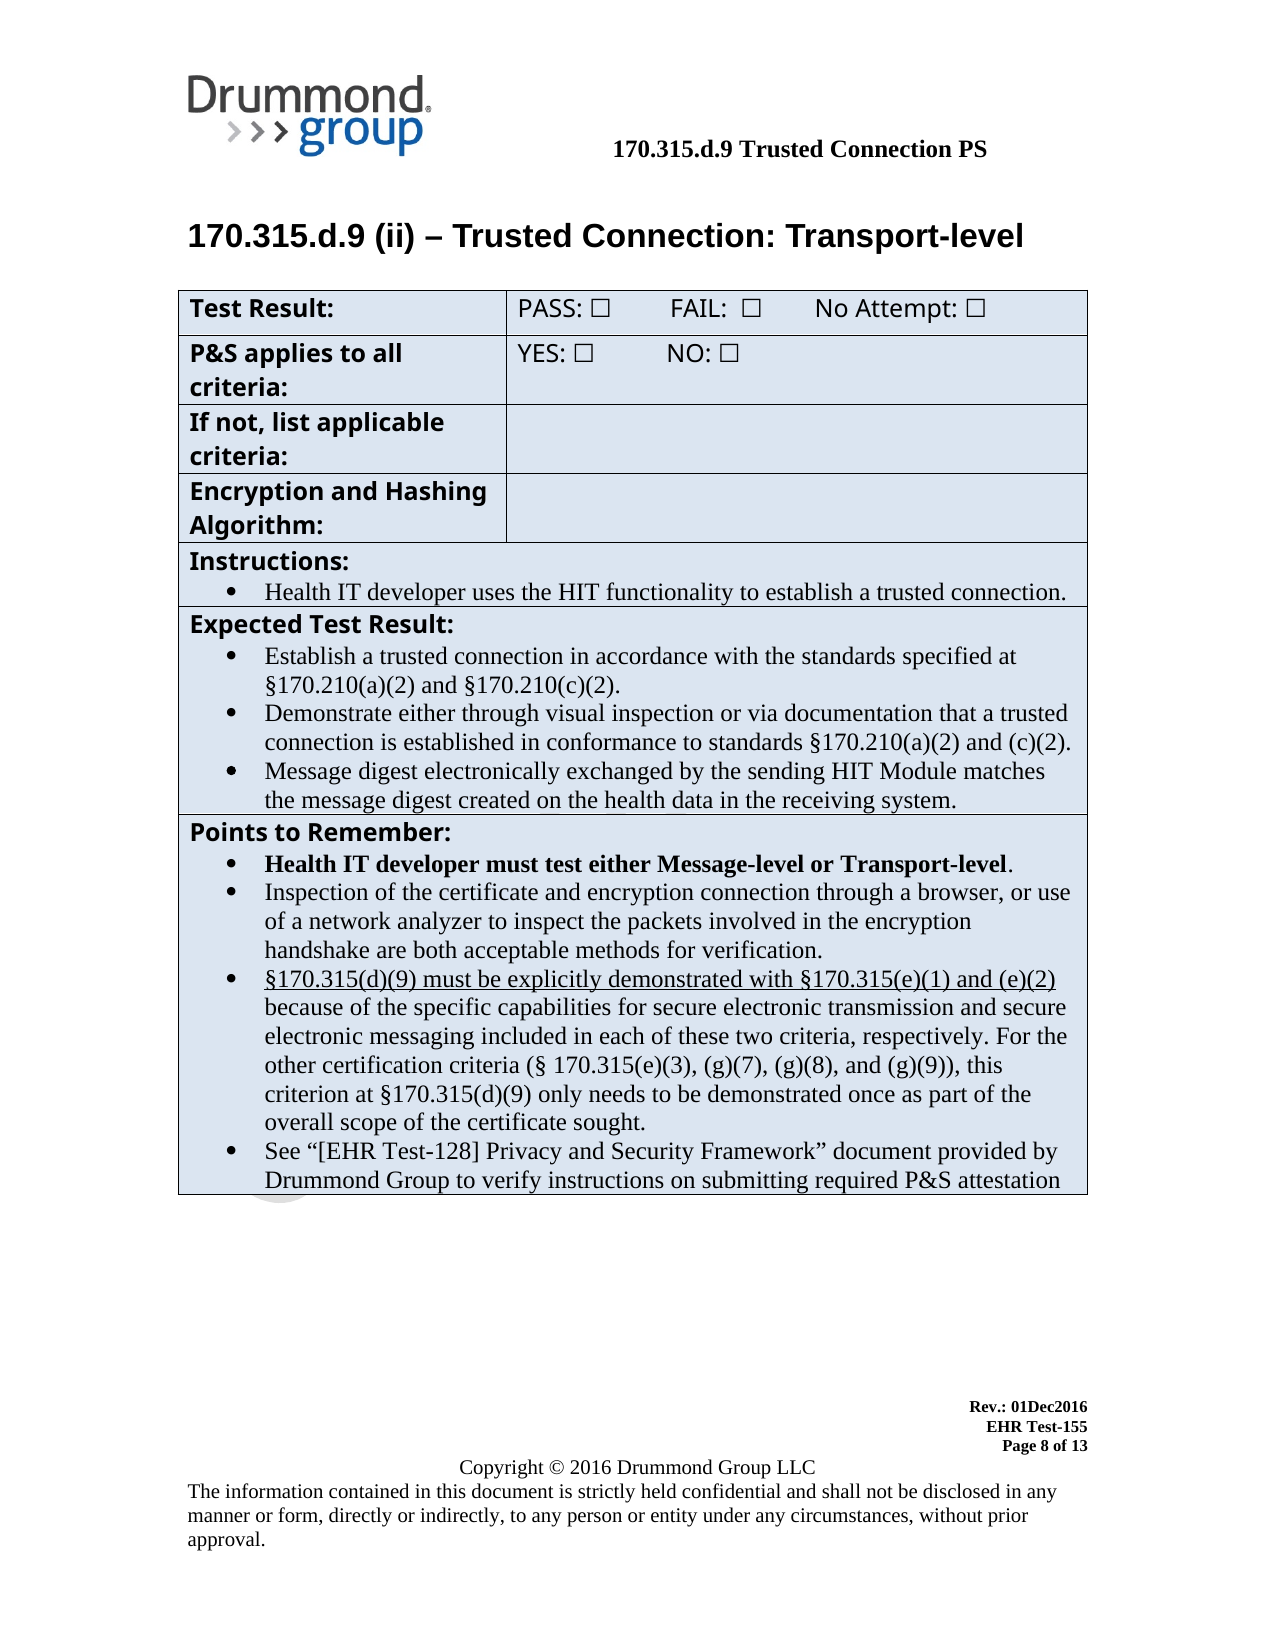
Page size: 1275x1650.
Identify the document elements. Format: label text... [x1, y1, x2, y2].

subtitle 170.315.d.9 (ii) – Trusted Connection: Transport-level [187, 216, 1087, 254]
table_cell If not, list applicable criteria: [179, 405, 506, 473]
table_cell Instructions: Health IT developer uses the HIT functionality to establish a trusted connection. [179, 543, 1087, 606]
table_cell Encryption and Hashing Algorithm: [179, 474, 506, 542]
table_cell Points to Remember: Health IT developer must test either Message-level or Transport-level. Inspection of the certificate and encryption connection through a browser, or use of a network analyzer to inspect the packets involved in the encryption handshake are both acceptable methods for verification. §170.315(d)(9) must be explicitly demonstrated with §170.315(e)(1) and (e)(2) because of the specific capabilities for secure electronic transmission and secure electronic messaging included in each of these two criteria, respectively. For the other certification criteria (§ 170.315(e)(3), (g)(7), (g)(8), and (g)(9)), this criterion at §170.315(d)(9) only needs to be demonstrated once as part of the overall scope of the certificate sought. See “[EHR Test-128] Privacy and Security Framework” document provided by Drummond Group to verify instructions on submitting required P&S attestation [179, 815, 1087, 1194]
table_header PASS: FAIL: No Attempt: [507, 291, 1087, 334]
table_cell P&S applies to all criteria: [179, 336, 506, 404]
table_header Test Result: [179, 291, 506, 334]
table_cell YES: NO: [507, 336, 1087, 404]
table_cell [507, 405, 1087, 473]
table_cell Expected Test Result: Establish a trusted connection in accordance with the standards specified at §170.210(a)(2) and §170.210(c)(2). Demonstrate either through visual inspection or via documentation that a trusted connection is established in conformance to standards §170.210(a)(2) and (c)(2). Message digest electronically exchanged by the sending HIT Module matches the message digest created on the health data in the receiving system. [179, 607, 1087, 813]
picture [187, 75, 433, 157]
table_cell [507, 474, 1087, 542]
